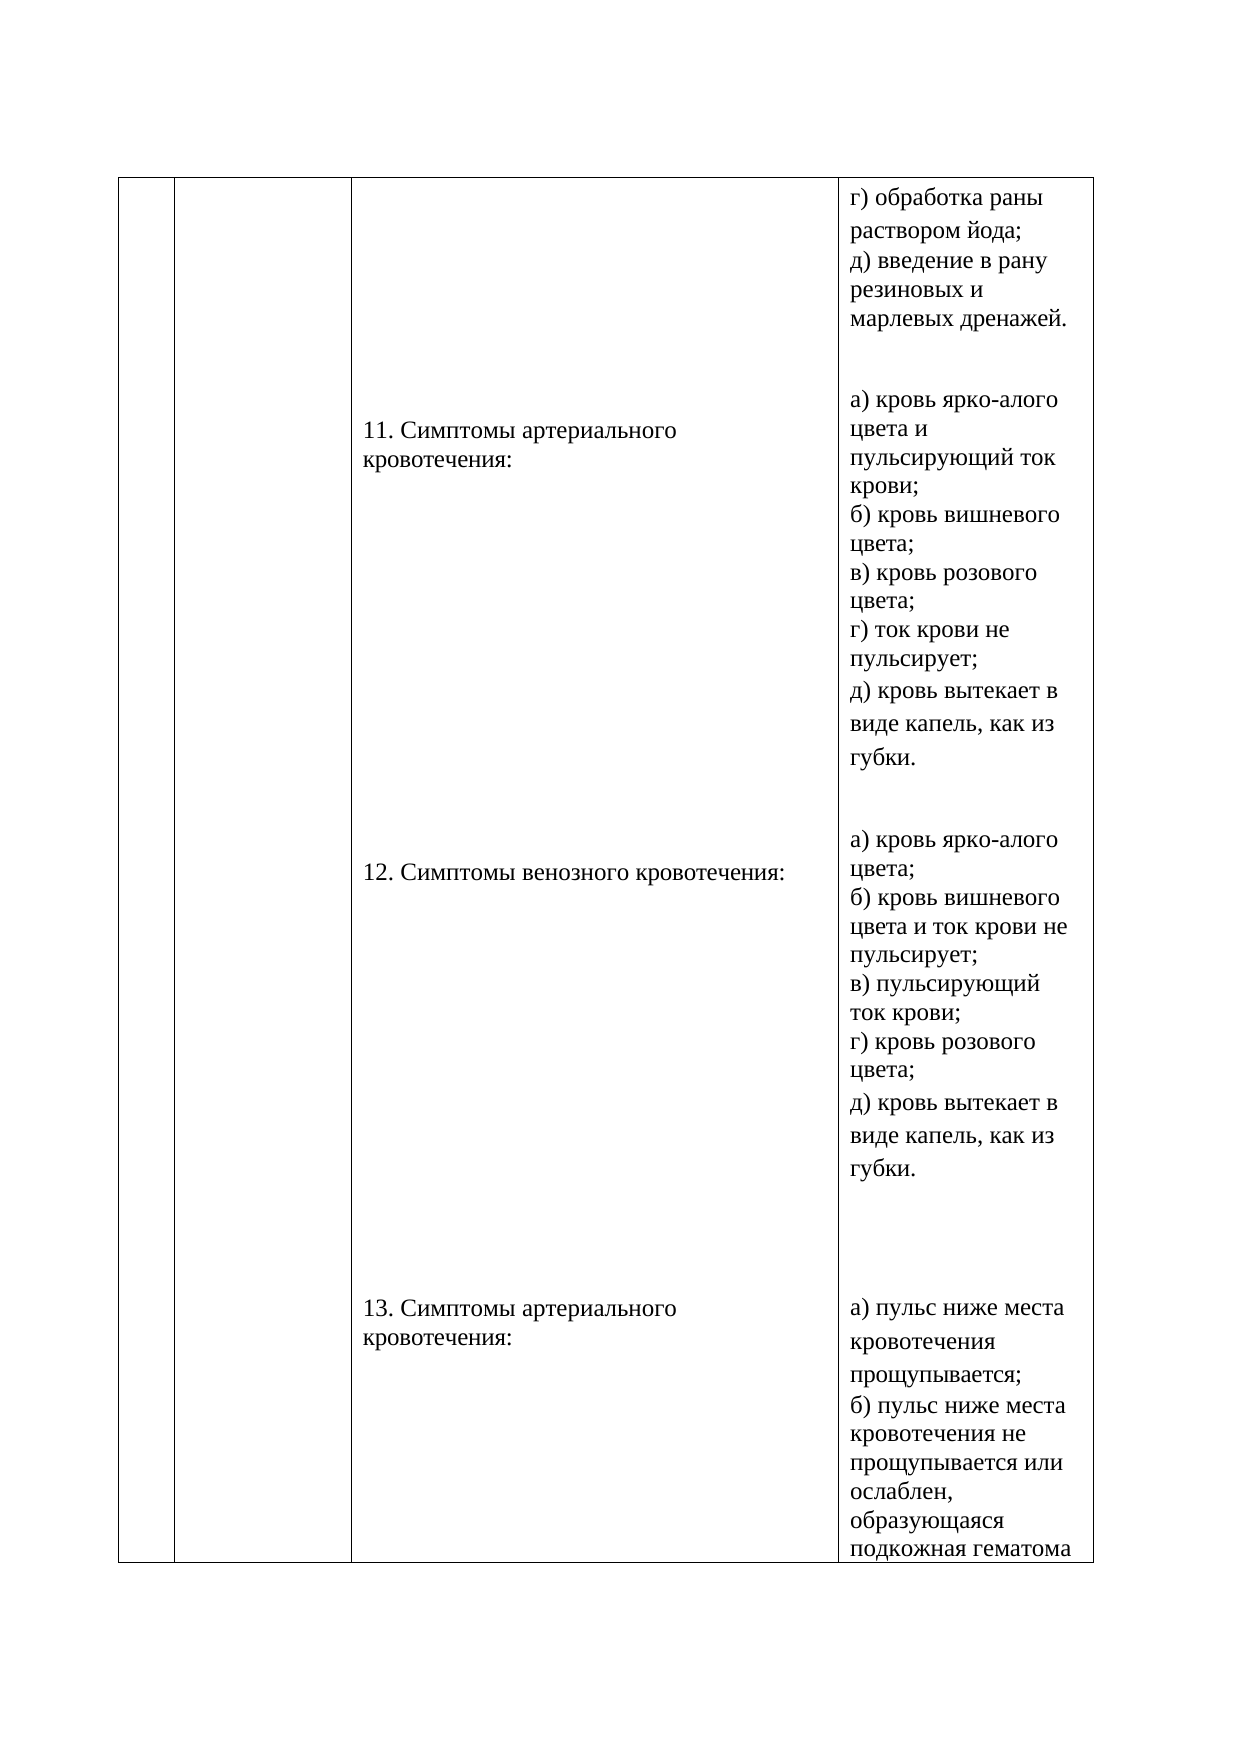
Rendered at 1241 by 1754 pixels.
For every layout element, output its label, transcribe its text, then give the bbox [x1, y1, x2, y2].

table_cell 1 [119, 178, 174, 1562]
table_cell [175, 178, 351, 1562]
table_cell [352, 178, 838, 1562]
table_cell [839, 178, 1093, 1562]
